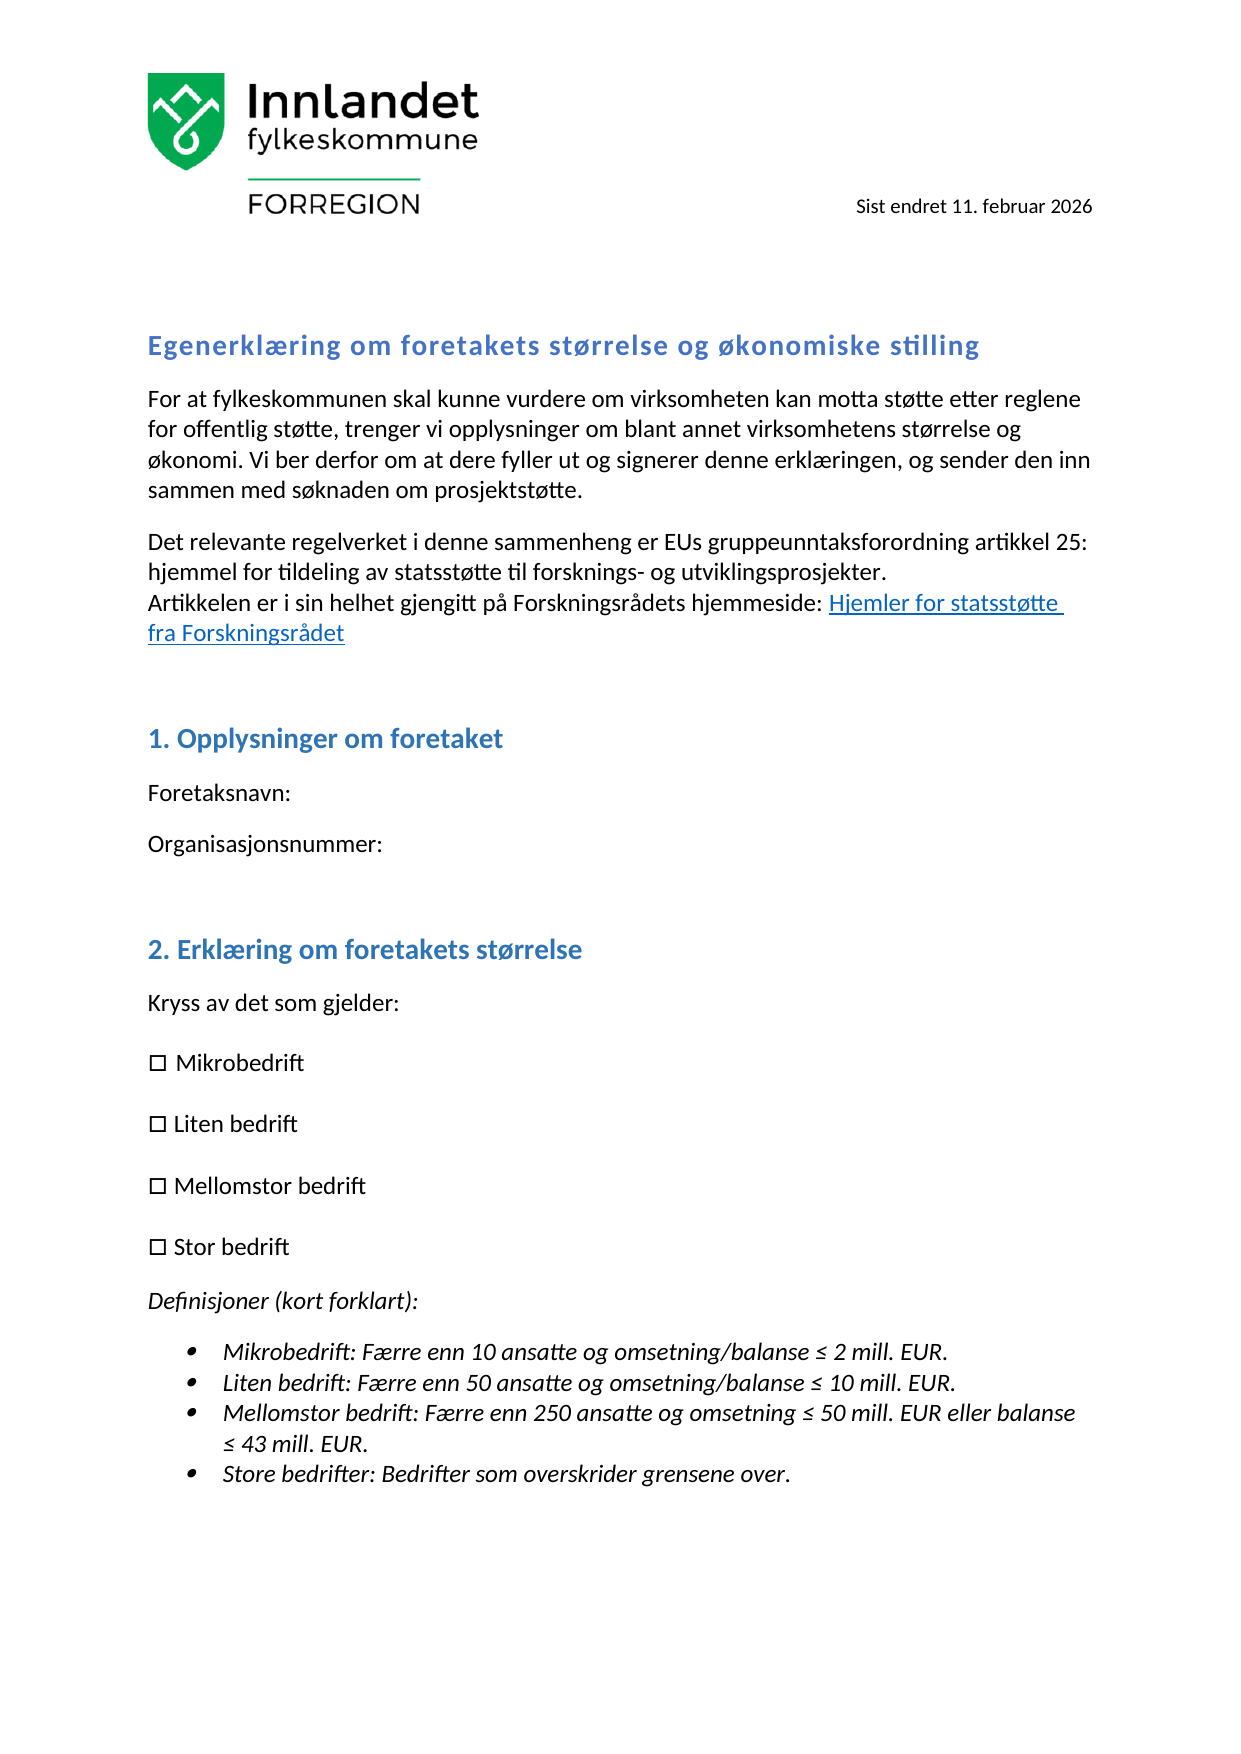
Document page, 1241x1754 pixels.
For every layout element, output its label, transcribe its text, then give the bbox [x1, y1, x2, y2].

text □ Mikrobedrift [148, 1039, 1092, 1079]
text □ Mellomstor bedrift [148, 1162, 1092, 1202]
text □ Stor bedrift [148, 1223, 1092, 1264]
text 2. Erklæring om foretakets størrelse [148, 931, 1092, 966]
text 1. Opplysninger om foretaket [148, 720, 1092, 756]
text Foretaksnavn: [148, 777, 1092, 807]
text Definisjoner (kort forklart): [148, 1285, 1092, 1315]
list Store bedrifter: Bedrifter som overskrider grensene over. [185, 1458, 1092, 1489]
text □ Liten bedrift [148, 1100, 1092, 1141]
text Egenerklæring om foretakets størrelse og økonomiske stilling [148, 327, 1092, 362]
list Liten bedrift: Færre enn 50 ansatte og omsetning/balanse ≤ 10 mill. EUR. [185, 1367, 1092, 1397]
text Det relevante regelverket i denne sammenheng er EUs gruppeunntaksforordning artikkel 25: hjemmel for tildeling av statsstøtte til forsknings- og utviklingsprosjekter. Artikkelen er i sin helhet gjengitt på Forskningsrådets hjemmeside: Hjemler for statsstøtte fra Forskningsrådet [148, 526, 1092, 648]
list Mikrobedrift: Færre enn 10 ansatte og omsetning/balanse ≤ 2 mill. EUR. [185, 1336, 1092, 1367]
list Mellomstor bedrift: Færre enn 250 ansatte og omsetning ≤ 50 mill. EUR eller balanse ≤ 43 mill. EUR. [185, 1397, 1092, 1458]
text For at fylkeskommunen skal kunne vurdere om virksomheten kan motta støtte etter reglene for offentlig støtte, trenger vi opplysninger om blant annet virksomhetens størrelse og økonomi. Vi ber derfor om at dere fyller ut og signerer denne erklæringen, og sender den inn sammen med søknaden om prosjektstøtte. [148, 383, 1092, 505]
text Organisasjonsnummer: [148, 828, 1092, 859]
picture [147, 73, 479, 214]
text Kryss av det som gjelder: [148, 987, 1092, 1018]
